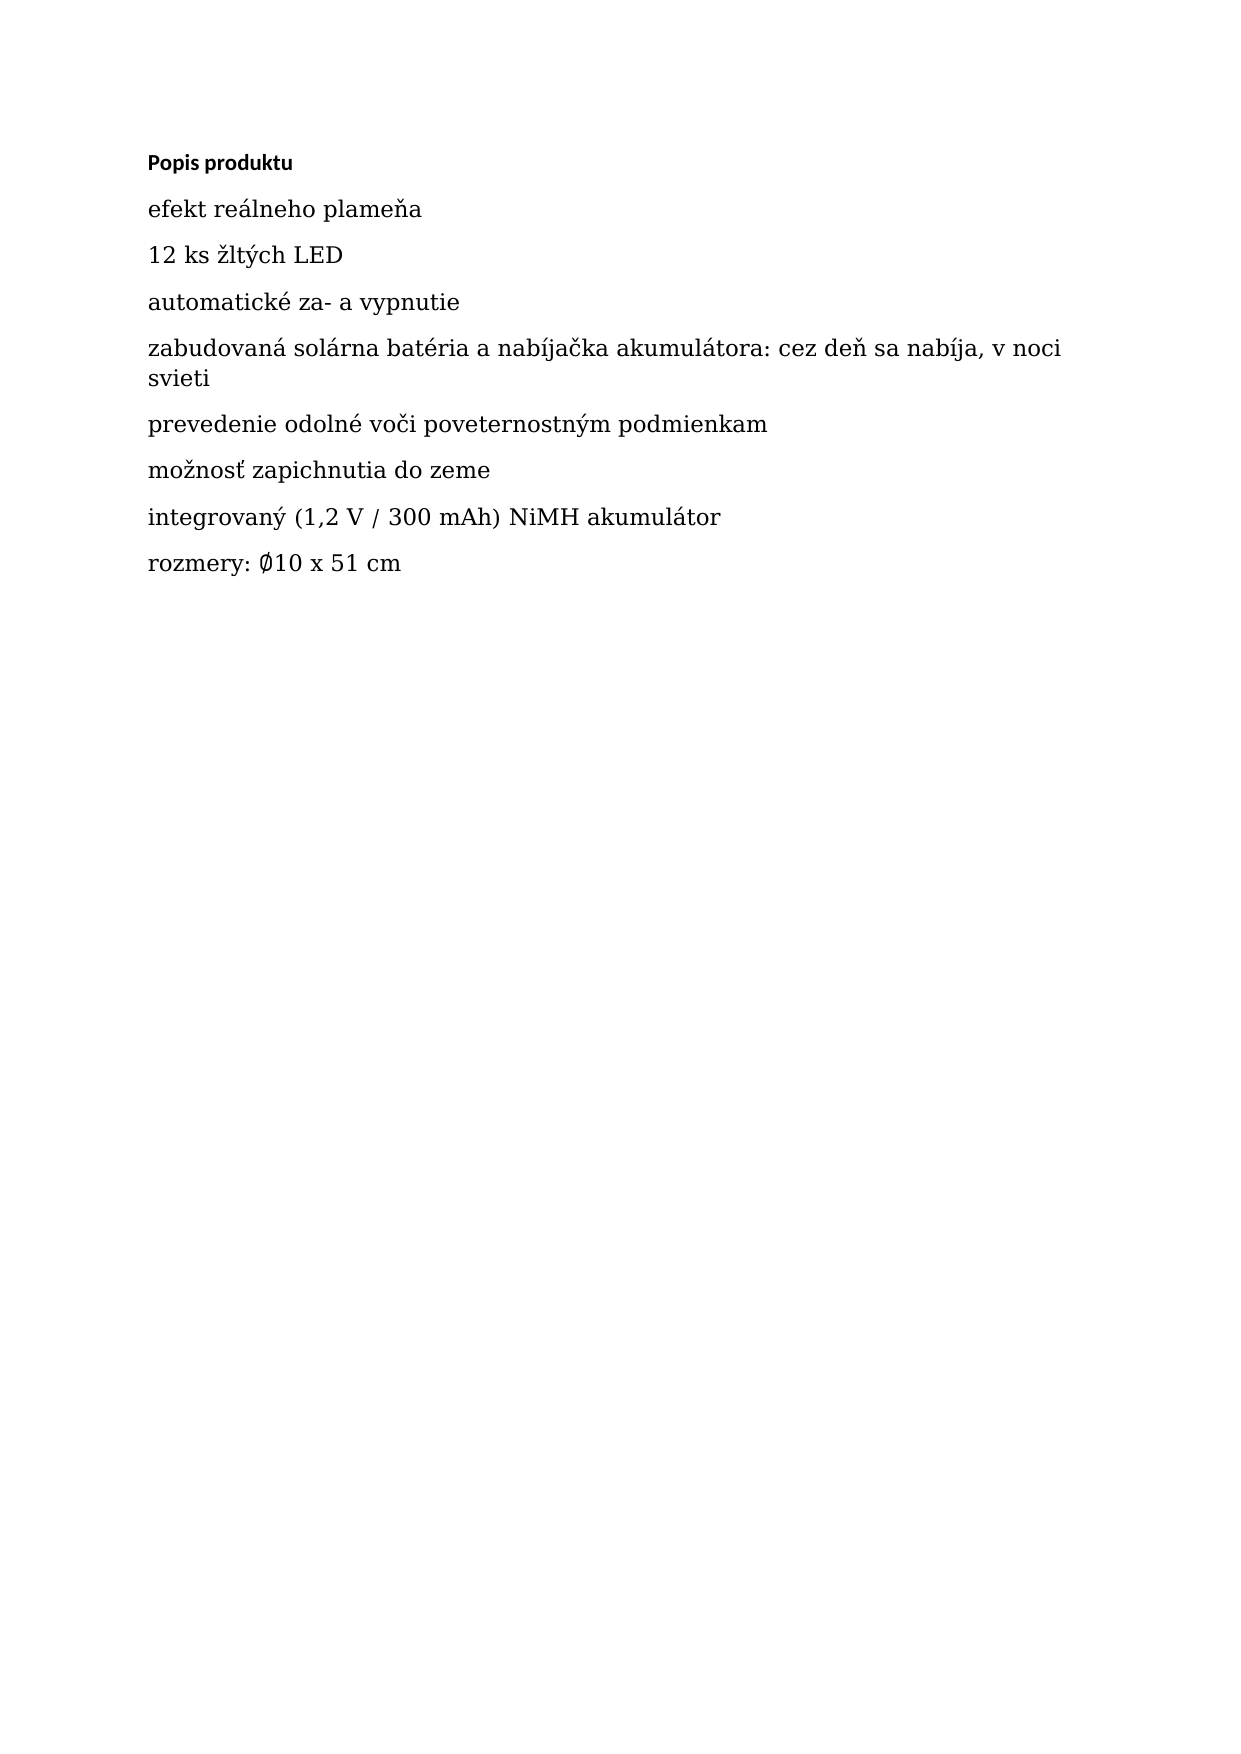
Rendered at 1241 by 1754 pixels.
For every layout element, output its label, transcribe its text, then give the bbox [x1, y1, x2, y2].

text možnosť zapichnutia do zeme [148, 456, 1093, 483]
text automatické za- a vypnutie [148, 287, 1093, 315]
text 12 ks žltých LED [148, 241, 1093, 268]
text zabudovaná solárna batéria a nabíjačka akumulátora: cez deň sa nabíja, v noci svieti [148, 333, 1093, 391]
text integrovaný (1,2 V / 300 mAh) NiMH akumulátor [148, 502, 1093, 530]
text Popis produktu [148, 148, 1093, 176]
text prevedenie odolné voči poveternostným podmienkam [148, 409, 1093, 437]
text rozmery: ∅10 x 51 cm [148, 549, 1093, 576]
text efekt reálneho plameňa [148, 194, 1093, 222]
